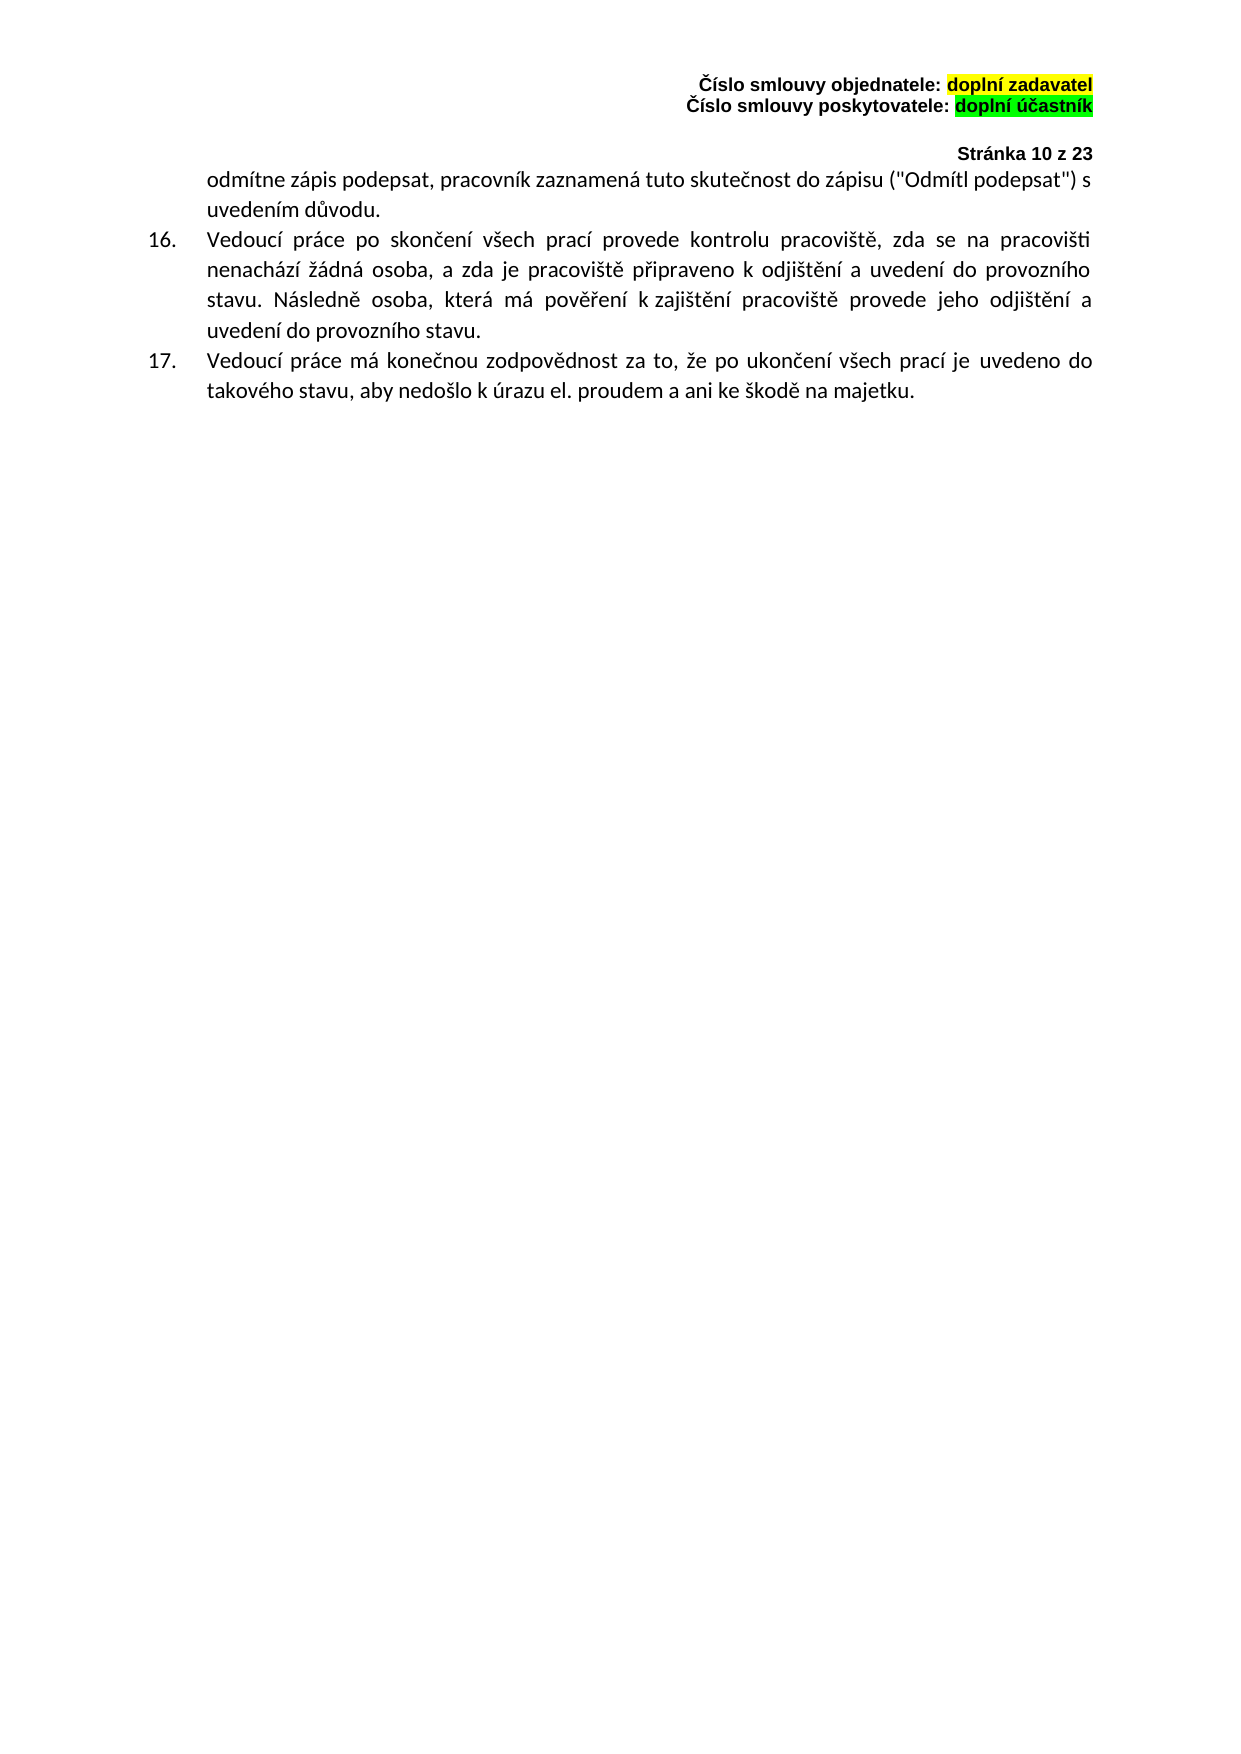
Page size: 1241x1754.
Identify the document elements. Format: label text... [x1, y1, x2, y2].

list Vedoucí práce má konečnou zodpovědnost za to, že po ukončení všech prací je uvedeno do takového stavu, aby nedošlo k úrazu el. proudem a ani ke škodě na majetku. [148, 346, 1093, 404]
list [148, 165, 1093, 223]
list Vedoucí práce po skončení všech prací provede kontrolu pracoviště, zda se na pracovišti nenachází žádná osoba, a zda je pracoviště připraveno k odjištění a uvedení do provozního stavu. Následně osoba, která má pověření k zajištění pracoviště provede jeho odjištění a uvedení do provozního stavu. [148, 225, 1093, 344]
